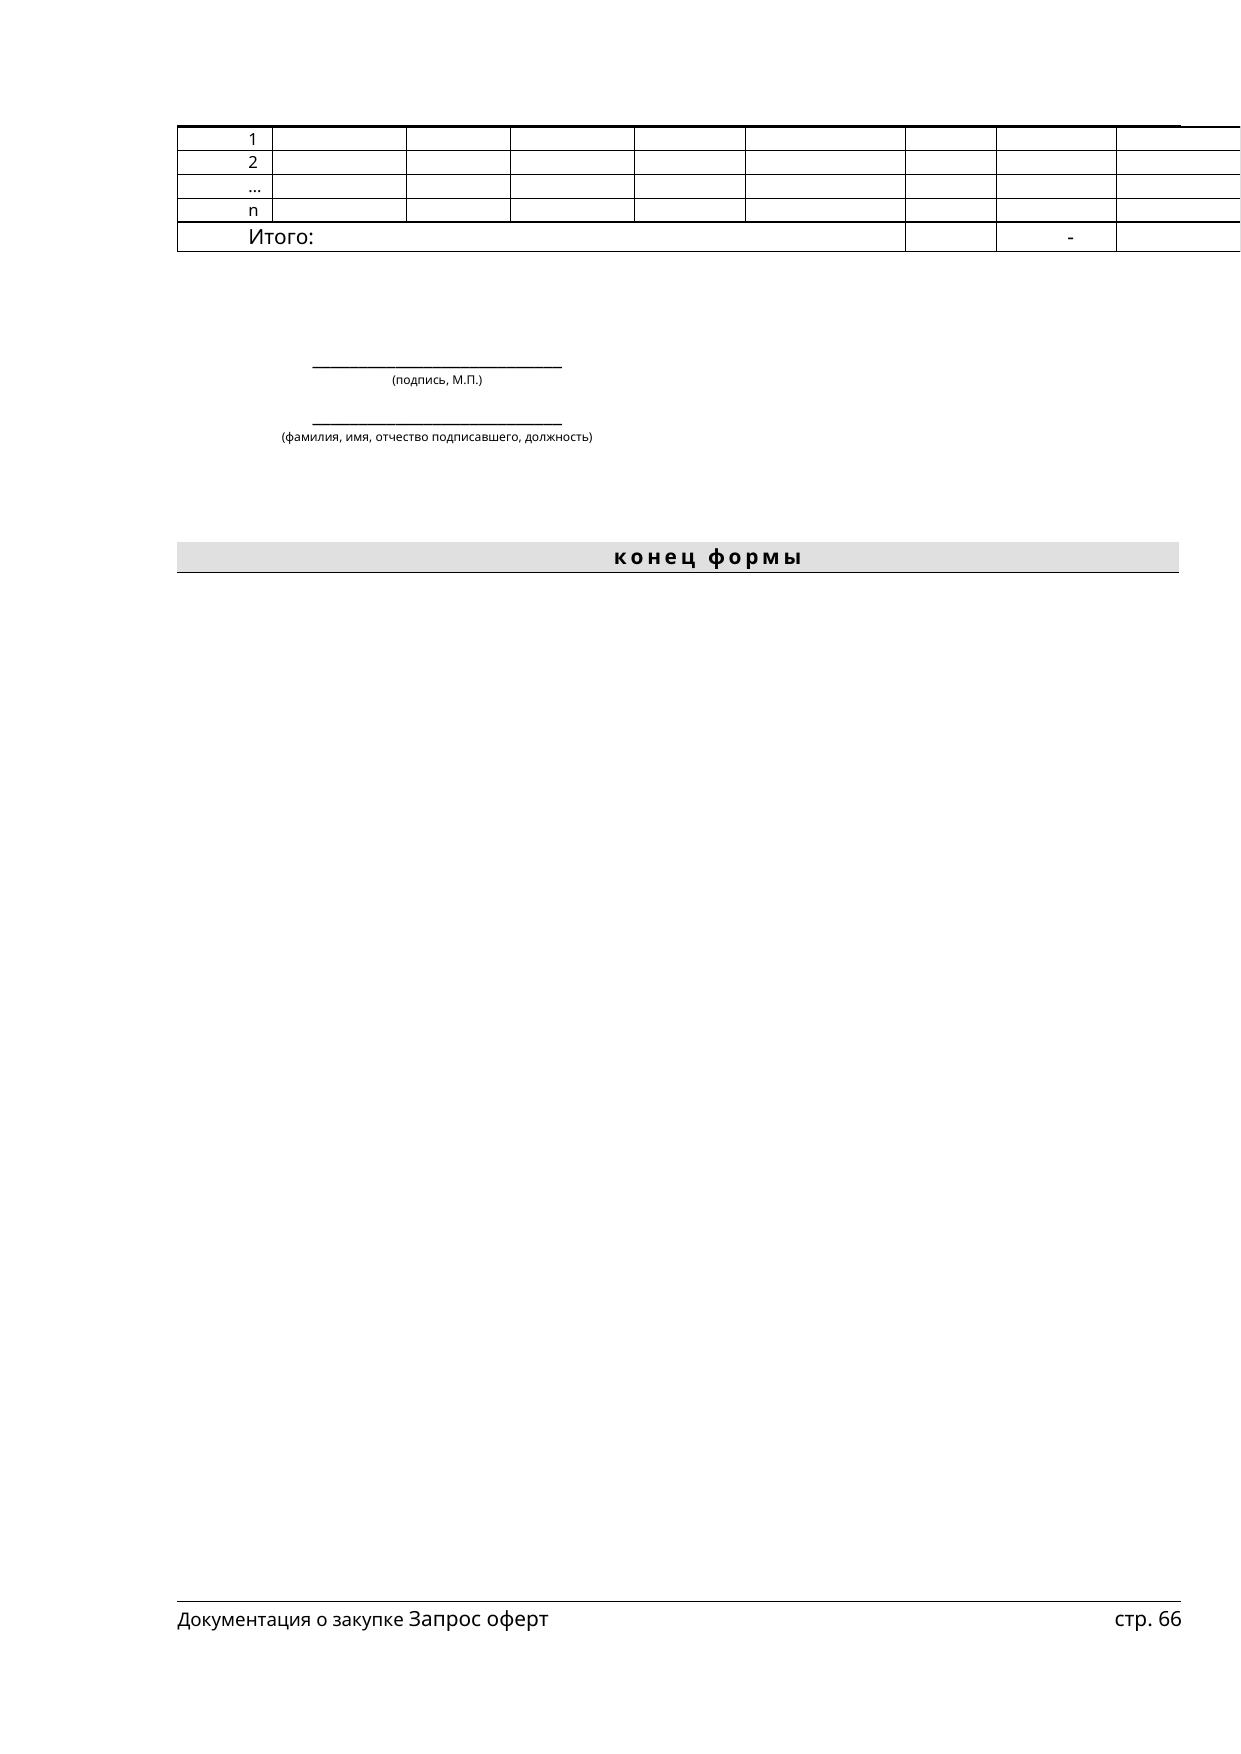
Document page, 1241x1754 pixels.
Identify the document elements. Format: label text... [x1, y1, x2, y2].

table_cell [1117, 223, 1240, 251]
table_cell [635, 199, 745, 221]
table_cell [273, 128, 406, 150]
table_cell 1 [178, 128, 272, 150]
table_cell [635, 128, 745, 150]
text (фамилия, имя, отчество подписавшего, должность) [177, 428, 638, 457]
table_cell [997, 199, 1116, 221]
table_cell [511, 151, 634, 174]
table_cell [407, 175, 510, 198]
table_cell [511, 128, 634, 150]
table_cell [746, 199, 905, 221]
table_cell [906, 128, 996, 150]
table_cell [273, 175, 406, 198]
table_cell [906, 199, 996, 221]
table_cell [407, 151, 510, 174]
text ___________________________ [177, 400, 638, 428]
table_cell [997, 151, 1116, 174]
table_cell [906, 223, 996, 251]
table_cell - [997, 223, 1116, 251]
table_cell 2 [178, 151, 272, 174]
table_cell [1117, 199, 1240, 221]
table_cell [511, 175, 634, 198]
table_cell n [178, 199, 272, 221]
table_cell [906, 151, 996, 174]
table_cell … [178, 175, 272, 198]
table_cell [407, 128, 510, 150]
text (подпись, М.П.) [177, 371, 638, 400]
table_cell [273, 199, 406, 221]
table_cell [635, 175, 745, 198]
table_cell [997, 128, 1116, 150]
table_cell [1117, 175, 1240, 198]
table_cell Итого: [178, 223, 905, 251]
table_cell [407, 199, 510, 221]
table_cell [746, 175, 905, 198]
text ___________________________ [177, 343, 638, 371]
table_cell [997, 175, 1116, 198]
table_cell [1117, 128, 1240, 150]
table_cell [1117, 151, 1240, 174]
table_cell [746, 128, 905, 150]
table_cell [746, 151, 905, 174]
table_cell [635, 151, 745, 174]
text конец формы [177, 542, 1179, 572]
table_cell [906, 175, 996, 198]
table_cell [511, 199, 634, 221]
table_cell [273, 151, 406, 174]
